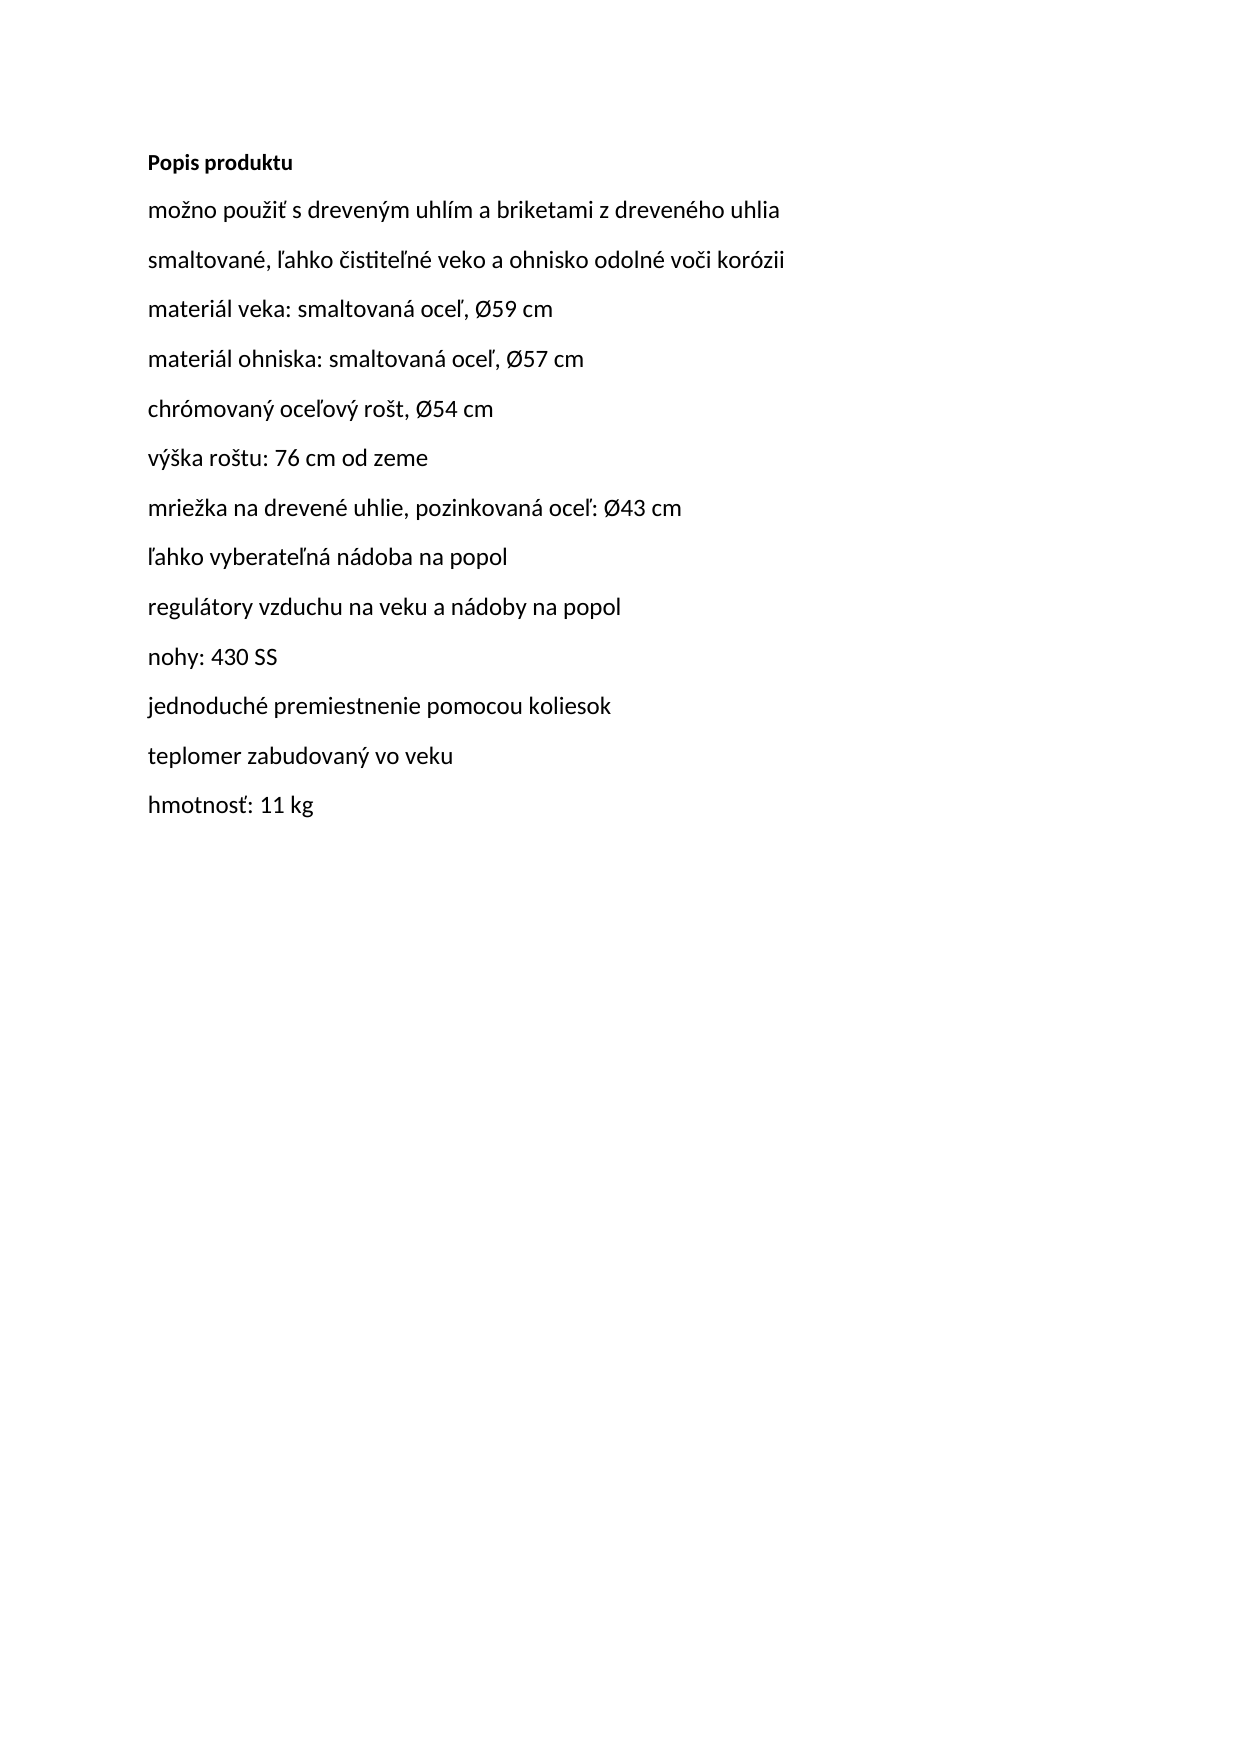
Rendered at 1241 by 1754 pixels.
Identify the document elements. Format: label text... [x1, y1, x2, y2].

text chrómovaný oceľový rošt, Ø54 cm [148, 393, 1093, 423]
text výška roštu: 76 cm od zeme [148, 442, 1093, 473]
text smaltované, ľahko čistiteľné veko a ohnisko odolné voči korózii [148, 244, 1093, 274]
text jednoduché premiestnenie pomocou koliesok [148, 690, 1093, 721]
text ľahko vyberateľná nádoba na popol [148, 542, 1093, 572]
text možno použiť s dreveným uhlím a briketami z dreveného uhlia [148, 194, 1093, 225]
text nohy: 430 SS [148, 641, 1093, 671]
text teplomer zabudovaný vo veku [148, 740, 1093, 770]
text materiál ohniska: smaltovaná oceľ, Ø57 cm [148, 343, 1093, 374]
text Popis produktu [148, 148, 1093, 176]
text mriežka na drevené uhlie, pozinkovaná oceľ: Ø43 cm [148, 492, 1093, 522]
text hmotnosť: 11 kg [148, 789, 1093, 820]
text materiál veka: smaltovaná oceľ, Ø59 cm [148, 294, 1093, 324]
text regulátory vzduchu na veku a nádoby na popol [148, 591, 1093, 622]
